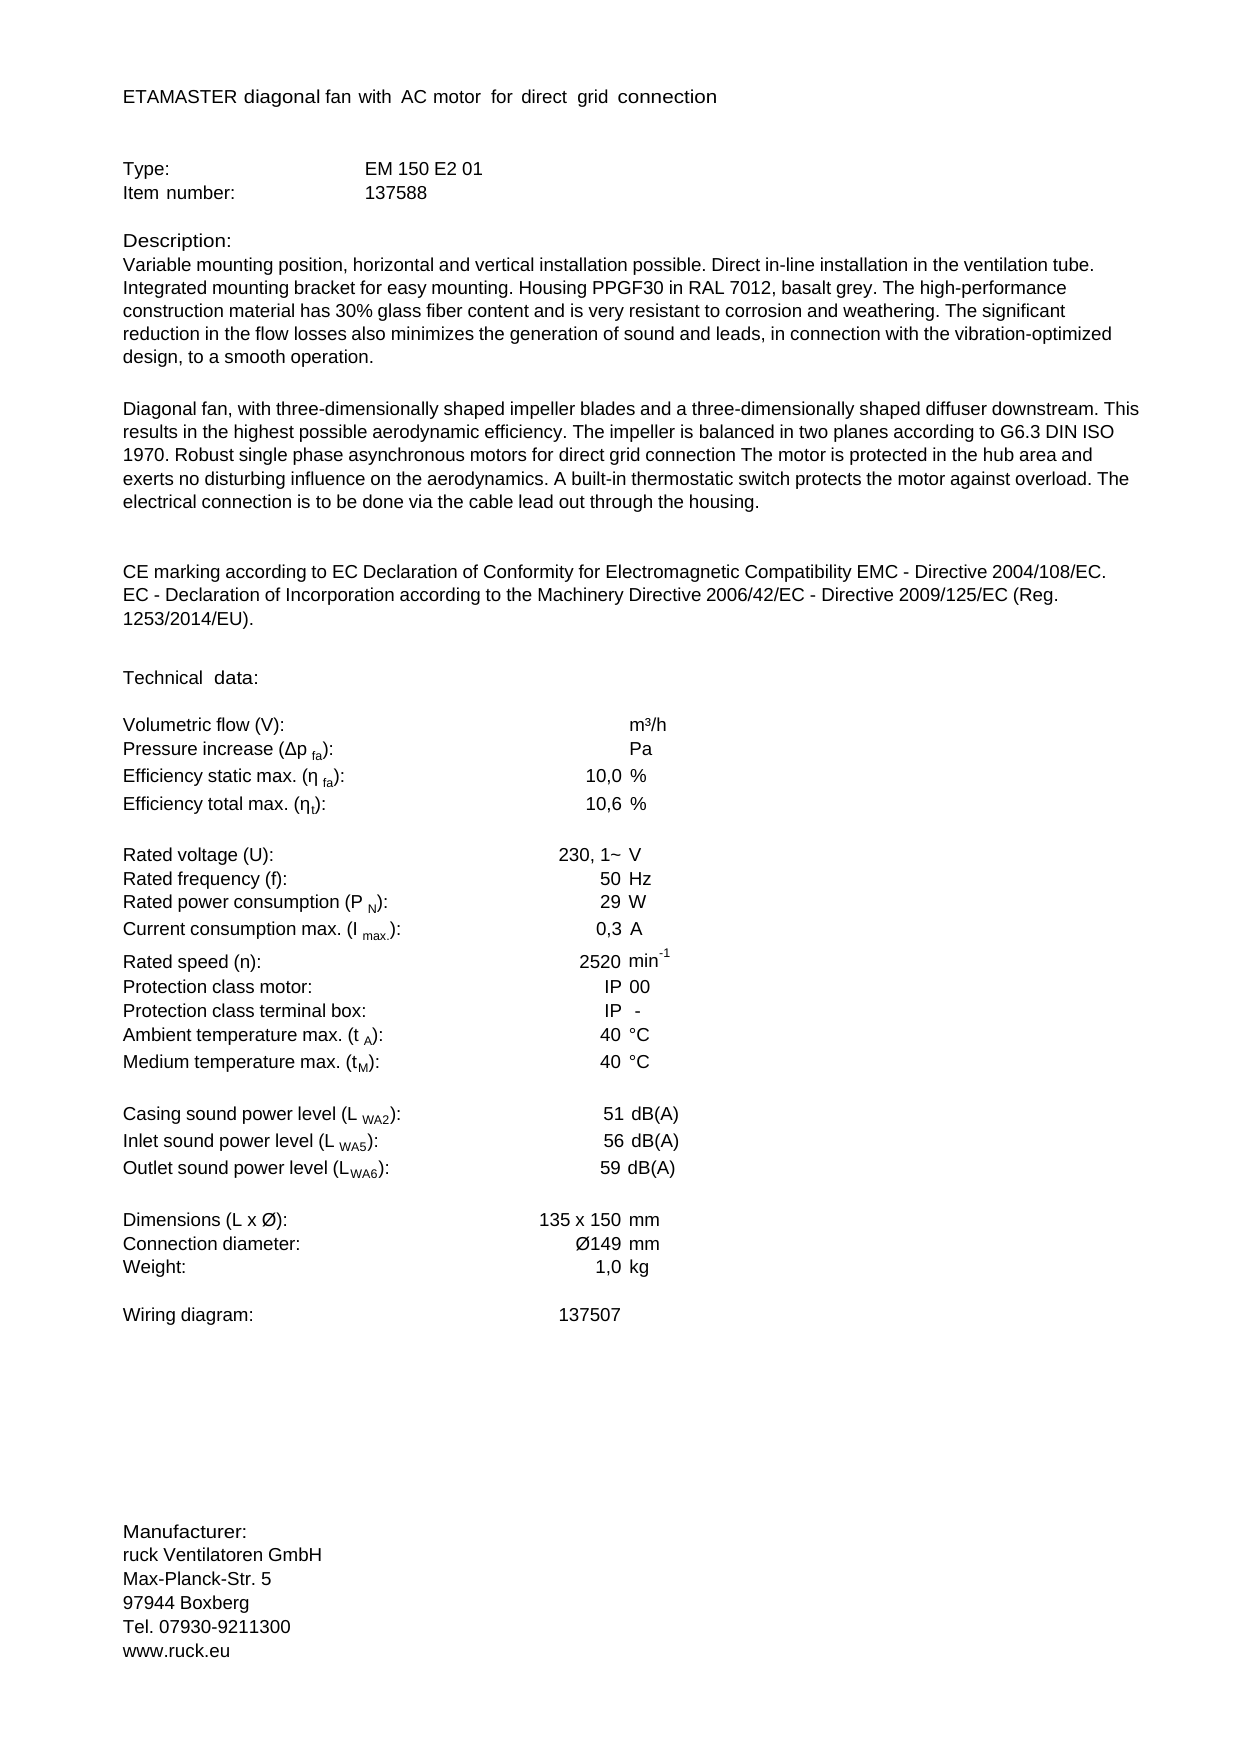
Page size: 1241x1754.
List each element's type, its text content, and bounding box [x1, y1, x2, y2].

text Manufacturer: [123, 1521, 1151, 1543]
text Description: [123, 230, 1151, 252]
text CE marking according to EC Declaration of Conformity for Electromagnetic Compatibility EMC - Directive 2004/108/EC. EC - Declaration of Incorporation according to the Machinery Directive 2006/42/EC - Directive 2009/125/EC (Reg. [123, 561, 1117, 606]
text ruck Ventilatoren GmbH Max-Planck-Str. 5 [123, 1544, 329, 1590]
text Type: EM 150 E2 01 [123, 158, 1151, 180]
text 1253/2014/EU). [123, 607, 1151, 628]
text Protection class motor: IP 00 [123, 975, 1151, 997]
text Dimensions (L x Ø): 135 x 150 mm Connection diameter: Ø149 mm Weight: 1,0 kg [123, 1208, 667, 1278]
text Rated voltage (U): 230, 1~ V Rated frequency (f): 50 Hz Rated power consumption (P N): 29 W Current consumption max. (I max.): 0,3 A Rated speed (n): 2520 min-1 [123, 844, 678, 973]
text Volumetric flow (V): m³/h Pressure increase (Δp fa): Pa Efficiency static max. (η fa): 10,0 % Efficiency total max. (ηt): 10,6 % [123, 714, 674, 817]
text 97944 Boxberg [123, 1592, 1151, 1614]
text Variable mounting position, horizontal and vertical installation possible. Direct in-line installation in the ventilation tube. Integrated mounting bracket for easy mounting. Housing PPGF30 in RAL 7012, basalt grey. The high-performance construction material has 30% glass fiber content and is very resistant to corrosion and weathering. The significant reduction in the flow losses also minimizes the generation of sound and leads, in connection with the vibration-optimized design, to a smooth operation. [123, 253, 1123, 368]
text Technical data: [123, 667, 1151, 688]
text Casing sound power level (L WA2): 51 dB(A) Inlet sound power level (L WA5): 56 dB(A) Outlet sound power level (LWA6): 59 dB(A) [123, 1102, 684, 1182]
text Item number: 137588 [123, 182, 1151, 204]
text Tel. 07930-9211300 www.ruck.eu [123, 1616, 296, 1662]
text Diagonal fan, with three-dimensionally shaped impeller blades and a three-dimensionally shaped diffuser downstream. This results in the highest possible aerodynamic efficiency. The impeller is balanced in two planes according to G6.3 DIN ISO 1970. Robust single phase asynchronous motors for direct grid connection The motor is protected in the hub area and exerts no disturbing influence on the aerodynamics. A built-in thermostatic switch protects the motor against overload. The electrical connection is to be done via the cable lead out through the housing. [123, 398, 1142, 512]
text Wiring diagram: 137507 [123, 1304, 1151, 1326]
text Protection class terminal box: IP - Ambient temperature max. (t A): 40 °C Medium temperature max. (tM): 40 °C [123, 999, 657, 1076]
